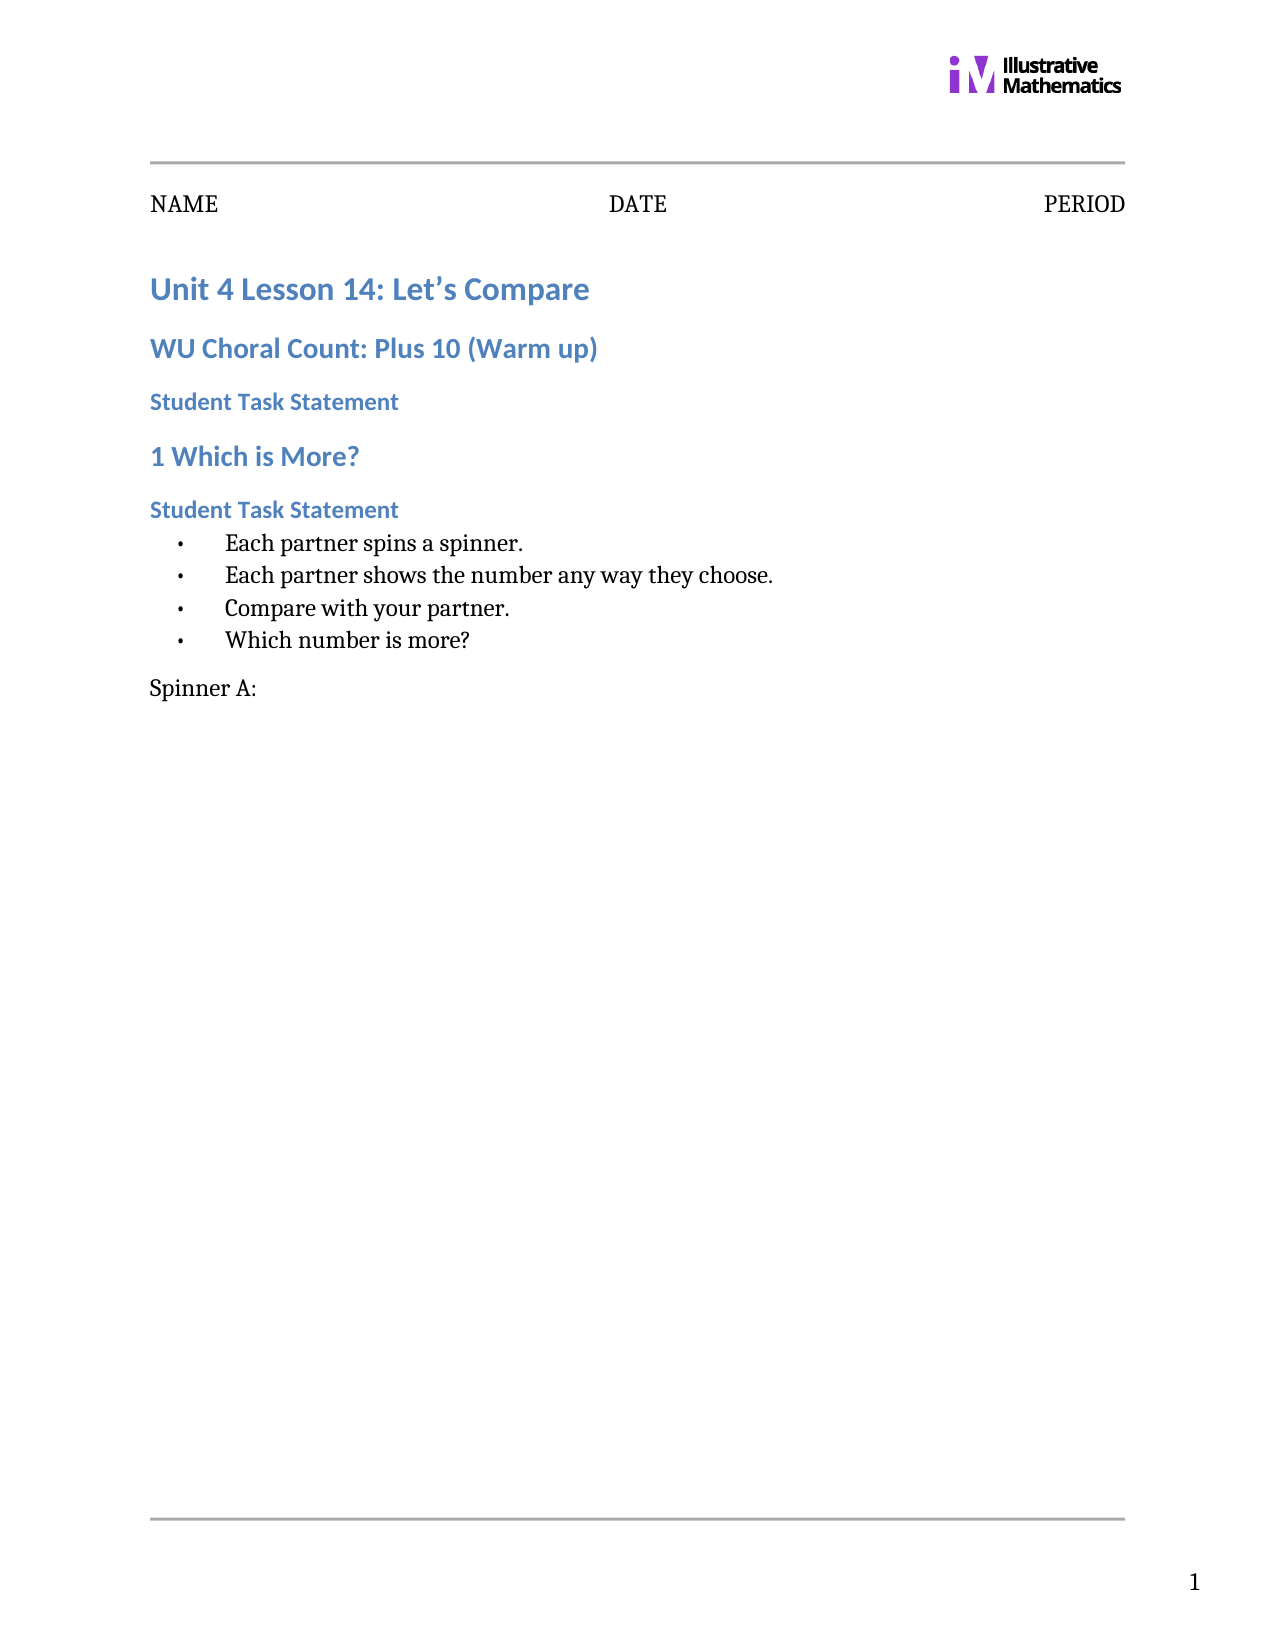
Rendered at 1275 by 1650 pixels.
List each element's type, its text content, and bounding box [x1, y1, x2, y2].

subtitle Unit 4 Lesson 14: Let’s Compare [150, 268, 1125, 309]
subtitle Student Task Statement [150, 494, 1125, 525]
list Each partner spins a spinner. [175, 528, 1125, 557]
picture [949, 55, 1121, 93]
list Compare with your partner. [175, 593, 1125, 622]
list Which number is more? [175, 626, 1125, 655]
subtitle Student Task Statement [150, 386, 1125, 417]
text Spinner A: [150, 673, 1125, 702]
list Each partner shows the number any way they choose. [175, 561, 1125, 590]
subtitle 1 Which is More? [150, 438, 1125, 473]
subtitle WU Choral Count: Plus 10 (Warm up) [150, 330, 1125, 366]
